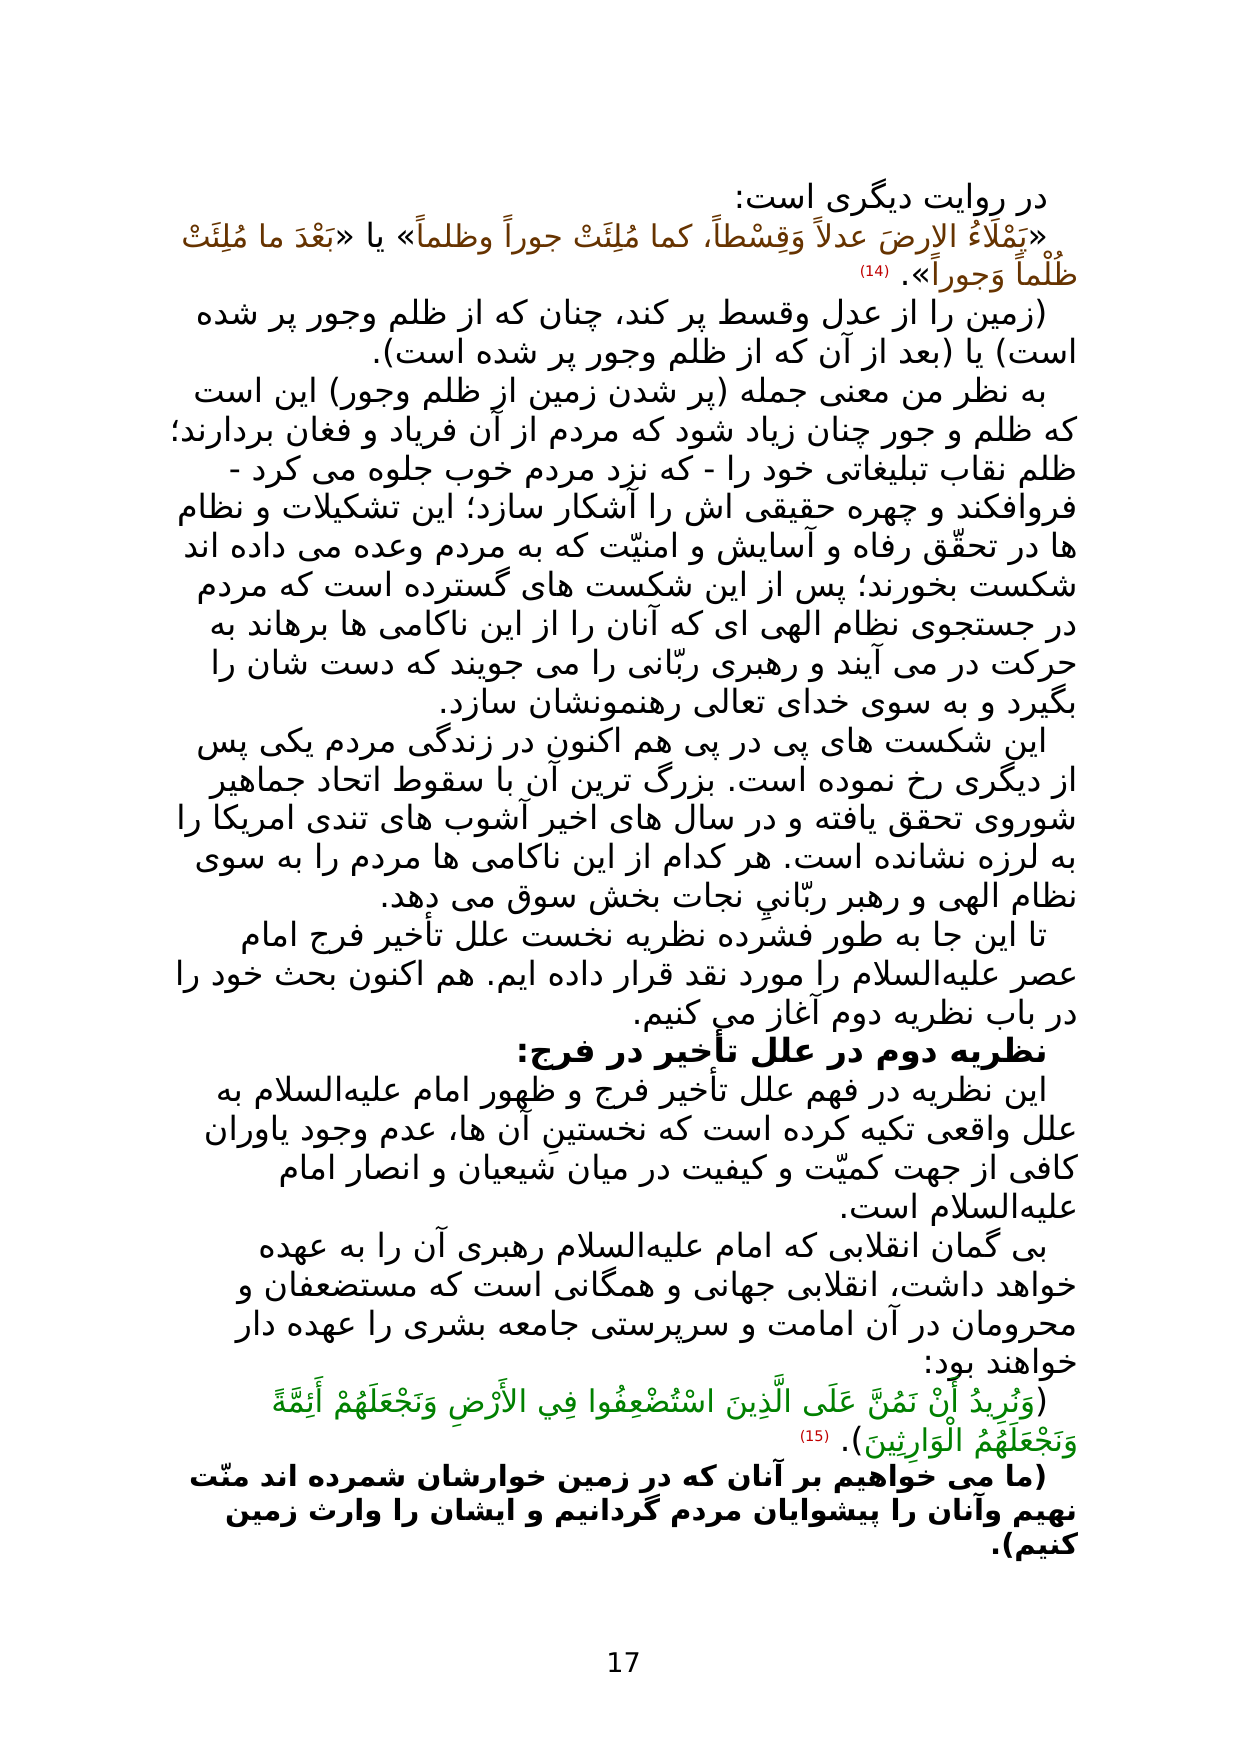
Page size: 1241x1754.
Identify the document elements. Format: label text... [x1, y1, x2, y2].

text در روايت ديگرى است: [169, 177, 1078, 216]
text (زمين را از عدل وقسط پر کند، چنان که از ظلم وجور پر شده است) يا (بعد از آن که از ظلم وجور پر شده است). [169, 294, 1078, 371]
text اين نظريه در فهم علل تأخير فرج و ظهور امام عليه‌السلام به علل واقعى تکيه کرده است که نخستينِ آن ها، عدم وجود ياوران کافى از جهت کميّت و کيفيت در ميان شيعيان و انصار امام عليه‌السلام است. [169, 1071, 1078, 1226]
text اين شکست هاى پى در پى هم اکنون در زندگى مردم يکى پس از ديگرى رخ نموده است. بزرگ ترين آن با سقوط اتحاد جماهير شوروى تحقق يافته و در سال هاى اخير آشوب هاى تندى امريکا را به لرزه نشانده است. هر کدام از اين ناکامى ها مردم را به سوى نظام الهى و رهبر ربّانيِ نجات بخش سوق مى دهد. [169, 721, 1078, 915]
text (ما مى خواهيم بر آنان که در زمين خوارشان شمرده اند منّت نهيم وآنان را پيشوايان مردم گردانيم و ايشان را وارث زمين کنيم). [169, 1459, 1078, 1561]
text به نظر من معنى جمله (پر شدن زمين از ظلم وجور) اين است که ظلم و جور چنان زياد شود که مردم از آن فرياد و فغان بردارند؛ ظلم نقاب تبليغاتى خود را - که نزد مردم خوب جلوه مى کرد - فروافکند و چهره حقيقى اش را آشکار سازد؛ اين تشکيلات و نظام ها در تحقّق رفاه و آسايش و امنيّت که به مردم وعده مى داده اند شکست بخورند؛ پس از اين شکست هاى گسترده است که مردم در جستجوى نظام الهى اى که آنان را از اين ناکامى ها برهاند به حرکت در مى آيند و رهبرى ربّانى را مى جويند که دست شان را بگيرد و به سوى خداى تعالى رهنمونشان سازد. [169, 371, 1078, 721]
text «يَمْلَاءُ الارضَ عدلاً وَقِسْطاً، کما مُلِئَتْ جوراً وظلماً» يا «بَعْدَ ما مُلِئَتْ ظُلْماً وَجوراً». (14) [169, 216, 1078, 294]
text نظريه دوم در علل تأخير در فرج: [169, 1032, 1078, 1071]
text تا اين جا به طور فشرده نظريه نخست علل تأخير فرج امام عصر عليه‌السلام را مورد نقد قرار داده ايم. هم اکنون بحث خود را در باب نظريه دوم آغاز مى کنيم. [169, 915, 1078, 1032]
text (وَنُرِيدُ أَنْ نَمُنَّ عَلَى الَّذِينَ اسْتُضْعِفُوا فِي الأَرْضِ وَنَجْعَلَهُمْ أَئِمَّةً وَنَجْعَلَهُمُ الْوَارِثِينَ). (15) [169, 1382, 1078, 1459]
text بى گمان انقلابى که امام عليه‌السلام رهبرى آن را به عهده خواهد داشت، انقلابى جهانى و همگانى است که مستضعفان و محرومان در آن امامت و سرپرستى جامعه بشرى را عهده دار خواهند بود: [169, 1226, 1078, 1382]
